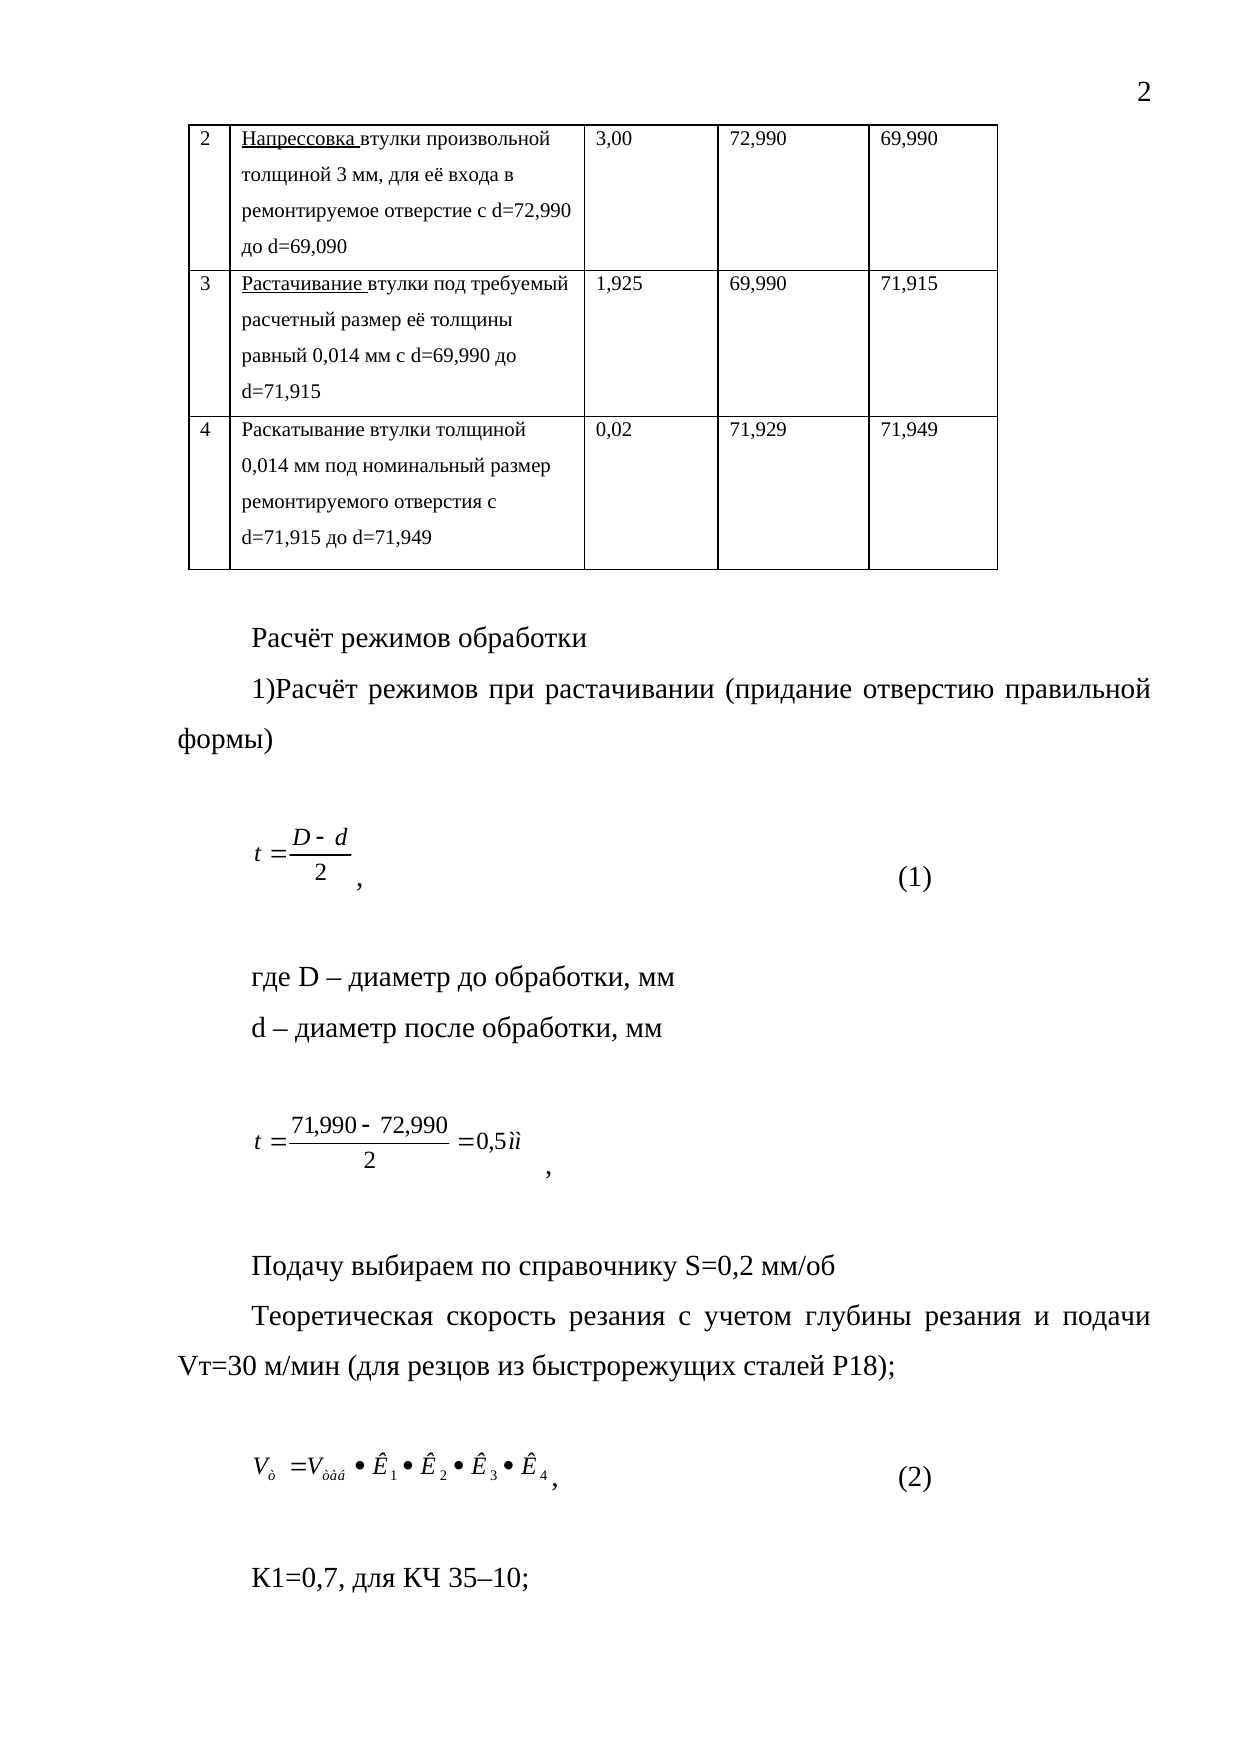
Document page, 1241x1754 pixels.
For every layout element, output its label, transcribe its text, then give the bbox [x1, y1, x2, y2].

text Подачу выбираем по справочнику S=0,2 мм/об [177, 1248, 1152, 1281]
text , (2) [177, 1449, 1152, 1493]
table_cell 3,00 [585, 126, 717, 270]
text 1)Расчёт режимов при растачивании (придание отверстию правильной формы) [177, 671, 1152, 755]
table_cell 71,929 [719, 417, 868, 569]
table_cell 69,990 [870, 126, 997, 270]
text К1=0,7, для КЧ 35–10; [177, 1560, 1152, 1593]
table_cell Раскатывание втулки толщиной 0,014 мм под номинальный размер ремонтируемого отверстия с d=71,915 до d=71,949 [231, 417, 584, 569]
table_cell 72,990 [719, 126, 868, 270]
table_cell Растачивание втулки под требуемый расчетный размер её толщины равный 0,014 мм с d=69,990 до d=71,915 [231, 271, 584, 416]
table_cell 0,02 [585, 417, 717, 569]
table_cell 2 [190, 126, 229, 270]
table_cell 3 [190, 271, 229, 416]
text , (1) [177, 822, 1152, 892]
table_cell 71,949 [870, 417, 997, 569]
text где D – диаметр до обработки, мм [177, 959, 1152, 993]
text Теоретическая скорость резания с учетом глубины резания и подачи Vт=30 м/мин (для резцов из быстрорежущих сталей Р18); [177, 1298, 1152, 1382]
table_cell 1,925 [585, 271, 717, 416]
text Расчёт режимов обработки [177, 621, 1152, 654]
text , [177, 1110, 1152, 1181]
table_cell 4 [190, 417, 229, 569]
table_cell 71,915 [870, 271, 997, 416]
table_cell 69,990 [719, 271, 868, 416]
text d – диаметр после обработки, мм [177, 1010, 1152, 1043]
table_cell Напрессовка втулки произвольной толщиной 3 мм, для её входа в ремонтируемое отверстие с d=72,990 до d=69,090 [231, 126, 584, 270]
